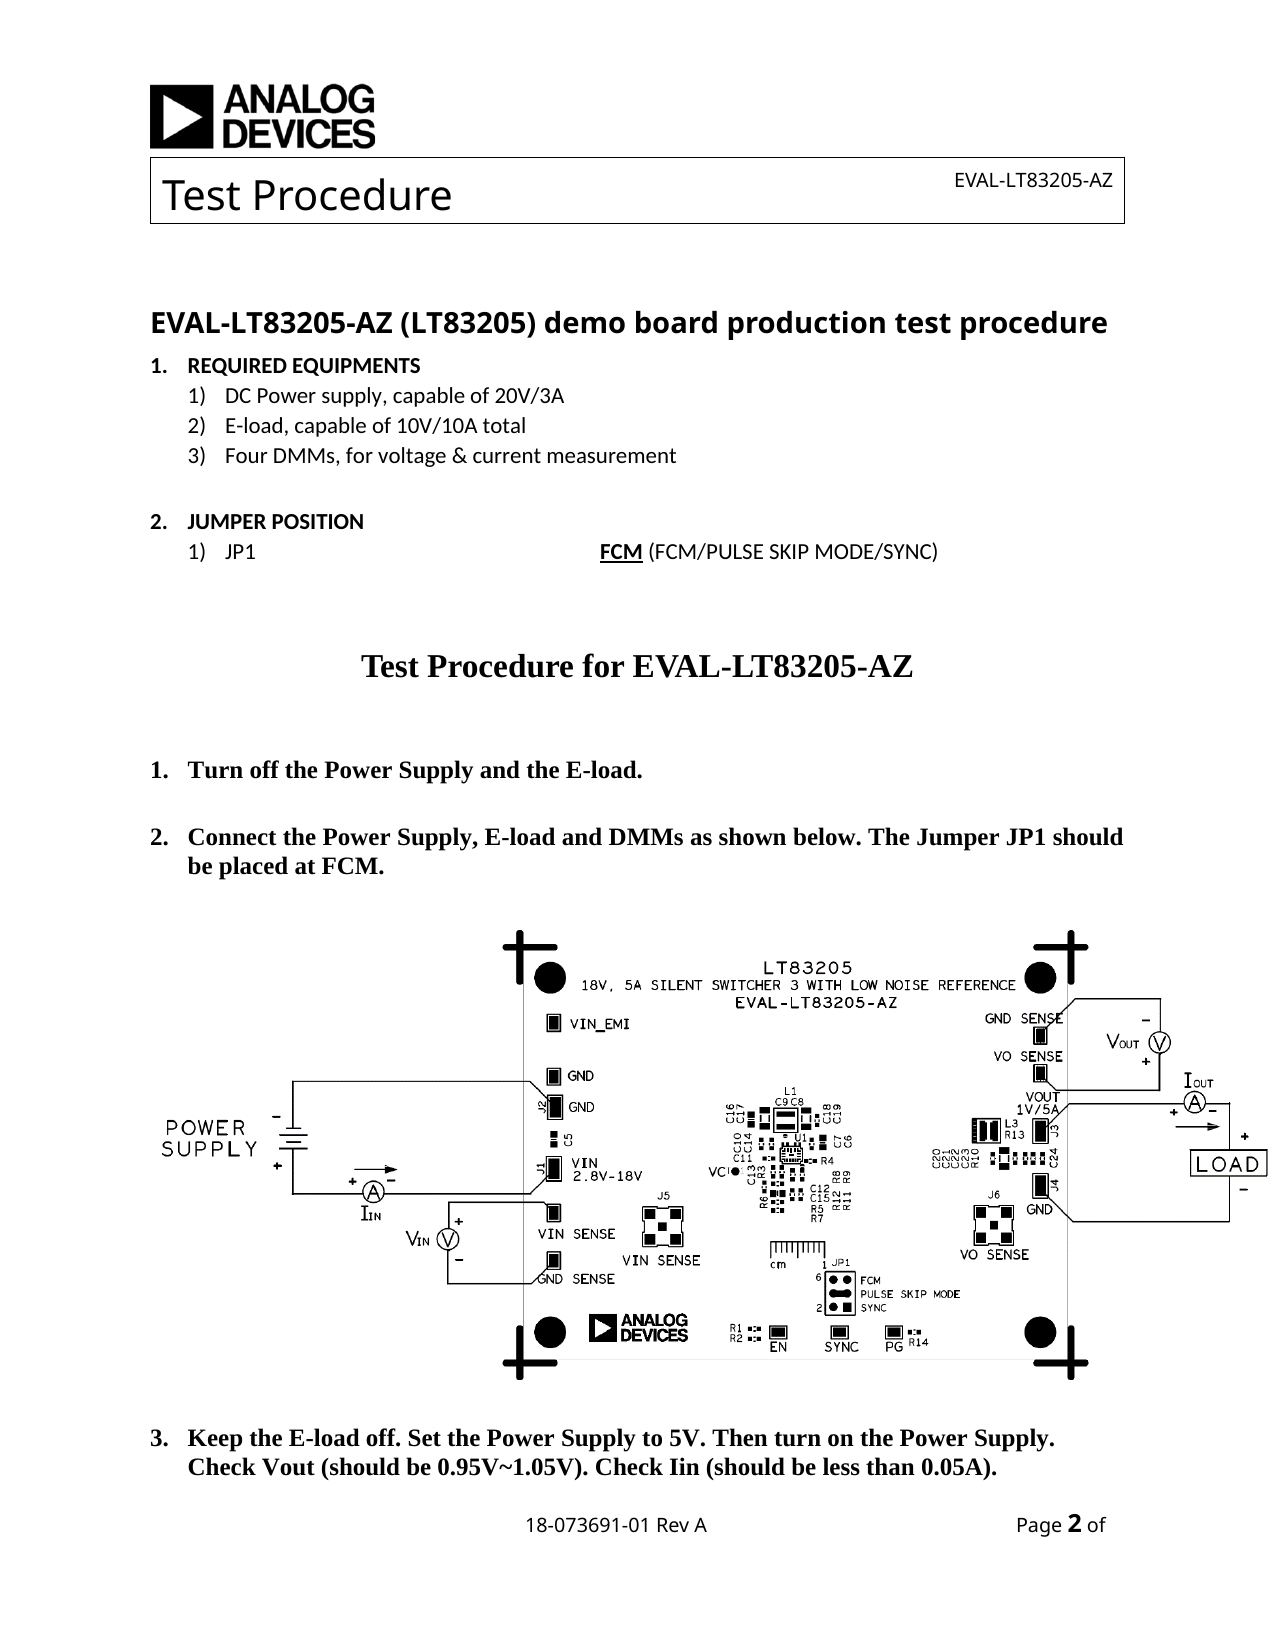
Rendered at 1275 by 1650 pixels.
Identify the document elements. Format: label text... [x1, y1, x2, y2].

list DC Power supply, capable of 20V/3A [187, 381, 1125, 409]
list Keep the E-load off. Set the Power Supply to 5V. Then turn on the Power Supply. Check Vout (should be 0.95V~1.05V). Check Iin (should be less than 0.05A). [150, 1423, 1125, 1480]
list REQUIRED EQUIPMENTS [150, 351, 1125, 379]
list Turn off the Power Supply and the E-load. [150, 755, 1125, 784]
list E-load, capable of 10V/10A total [187, 411, 1125, 439]
text EVAL-LT83205-AZ (LT83205) demo board production test procedure [150, 303, 1125, 342]
list JP1 FCM (FCM/PULSE SKIP MODE/SYNC) [187, 537, 1125, 565]
text Test Procedure for EVAL-LT83205-AZ [150, 646, 1125, 685]
list JUMPER POSITION [150, 507, 1125, 535]
list Connect the Power Supply, E-load and DMMs as shown below. The Jumper JP1 should be placed at FCM. [150, 822, 1125, 880]
list Four DMMs, for voltage & current measurement [187, 441, 1125, 469]
picture [150, 83, 375, 149]
picture [150, 926, 1275, 1390]
